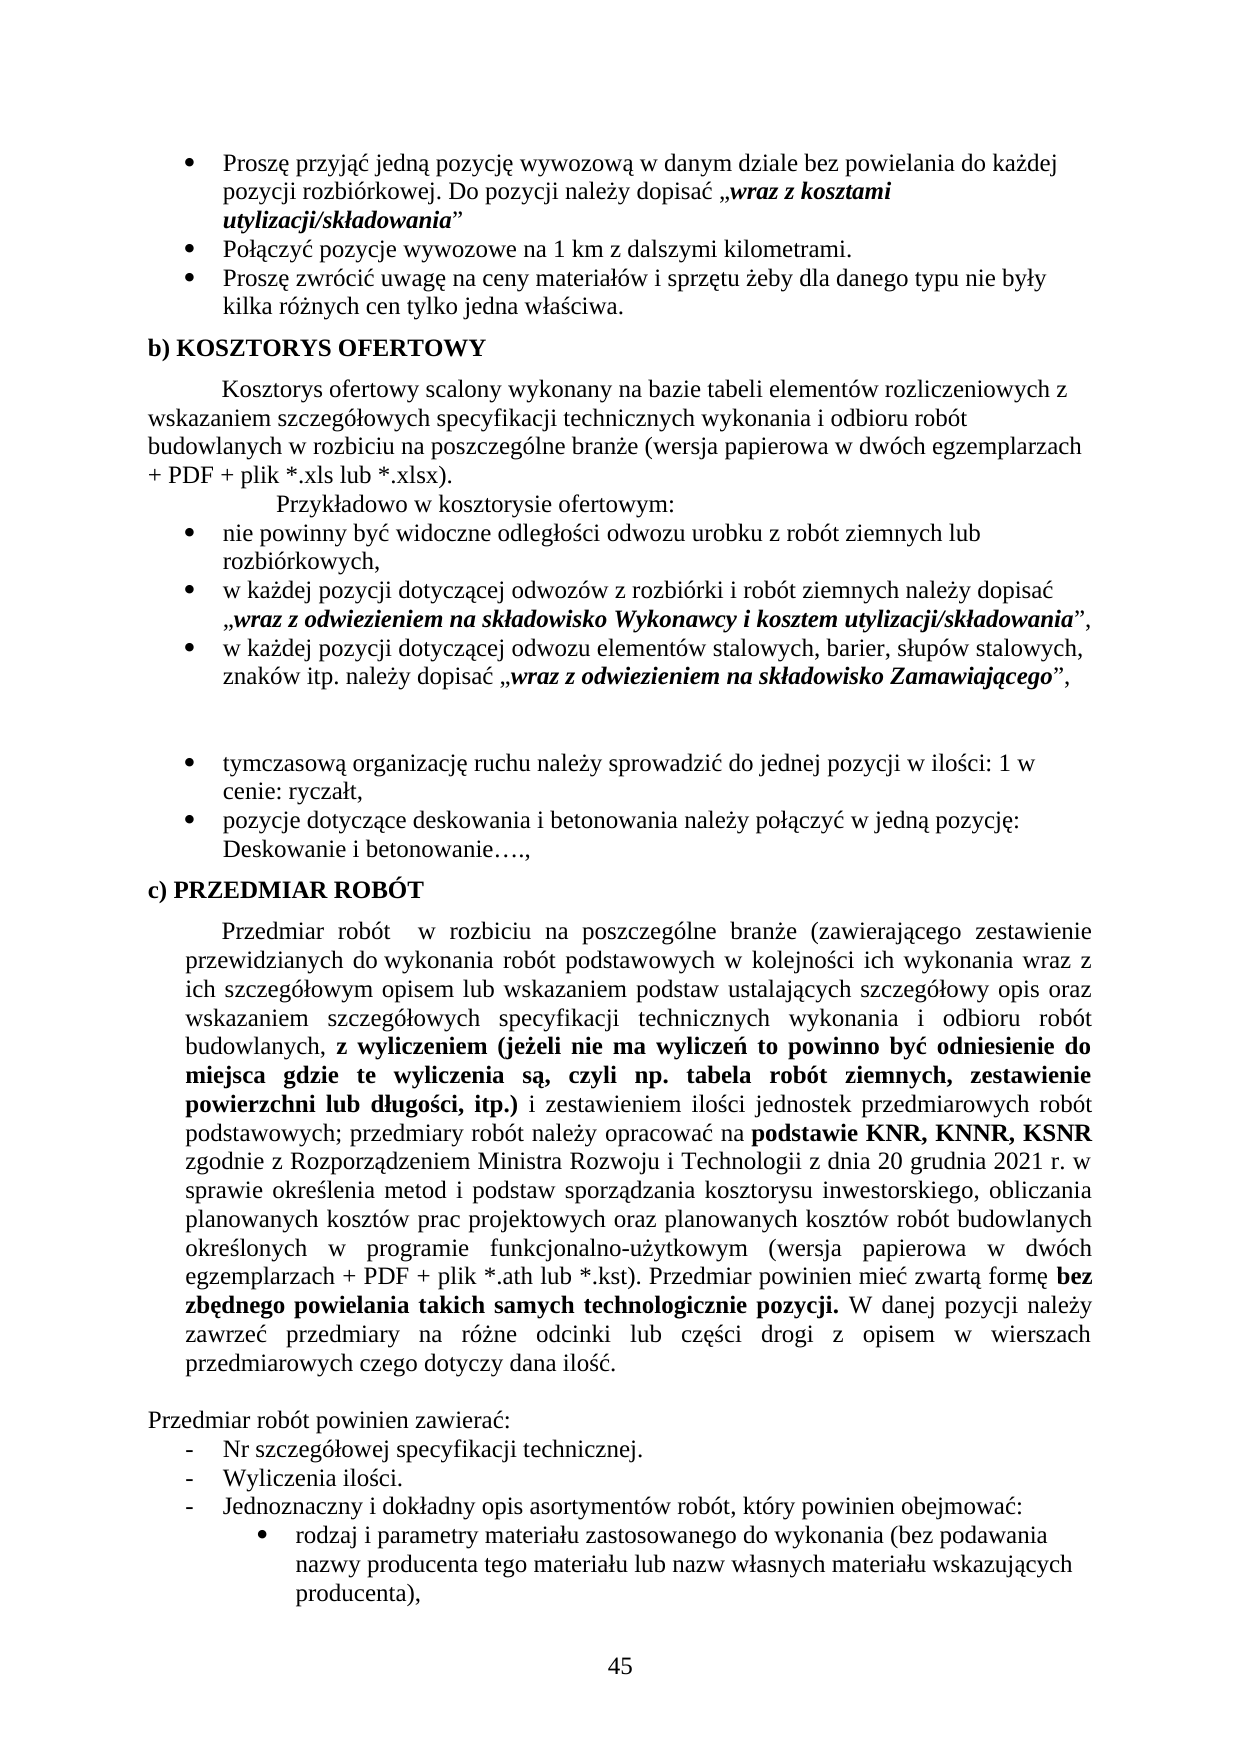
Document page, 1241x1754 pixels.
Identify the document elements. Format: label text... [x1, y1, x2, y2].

list pozycje dotyczące deskowania i betonowania należy połączyć w jedną pozycję: Deskowanie i betonowanie…., [185, 805, 1093, 863]
list rodzaj i parametry materiału zastosowanego do wykonania (bez podawania nazwy producenta tego materiału lub nazw własnych materiału wskazujących producenta), [258, 1520, 1093, 1606]
list Jednoznaczny i dokładny opis asortymentów robót, który powinien obejmować: [185, 1491, 1093, 1520]
list w każdej pozycji dotyczącej odwozu elementów stalowych, barier, słupów stalowych, znaków itp. należy dopisać „wraz z odwiezieniem na składowisko Zamawiającego”, [185, 633, 1093, 690]
text Kosztorys ofertowy scalony wykonany na bazie tabeli elementów rozliczeniowych z wskazaniem szczegółowych specyfikacji technicznych wykonania i odbioru robót budowlanych w rozbiciu na poszczególne branże (wersja papierowa w dwóch egzemplarzach + PDF + plik *.xls lub *.xlsx). [148, 374, 1093, 489]
list Nr szczegółowej specyfikacji technicznej. [185, 1434, 1093, 1463]
list Proszę przyjąć jedną pozycję wywozową w danym dziale bez powielania do każdej pozycji rozbiórkowej. Do pozycji należy dopisać „wraz z kosztami utylizacji/składowania” [185, 148, 1093, 234]
list Proszę zwrócić uwagę na ceny materiałów i sprzętu żeby dla danego typu nie były kilka różnych cen tylko jedna właściwa. [185, 263, 1093, 320]
list nie powinny być widoczne odległości odwozu urobku z robót ziemnych lub rozbiórkowych, [185, 518, 1093, 575]
text c) PRZEDMIAR ROBÓT [148, 875, 1093, 904]
list tymczasową organizację ruchu należy sprowadzić do jednej pozycji w ilości: 1 w cenie: ryczałt, [185, 748, 1093, 805]
text Przedmiar robót powinien zawierać: [148, 1405, 1093, 1434]
list Połączyć pozycje wywozowe na 1 km z dalszymi kilometrami. [185, 234, 1093, 263]
text Przedmiar robót w rozbiciu na poszczególne branże (zawierającego zestawienie przewidzianych do wykonania robót podstawowych w kolejności ich wykonania wraz z ich szczegółowym opisem lub wskazaniem podstaw ustalających szczegółowy opis oraz wskazaniem szczegółowych specyfikacji technicznych wykonania i odbioru robót budowlanych, z wyliczeniem (jeżeli nie ma wyliczeń to powinno być odniesienie do miejsca gdzie te wyliczenia są, czyli np. tabela robót ziemnych, zestawienie powierzchni lub długości, itp.) i zestawieniem ilości jednostek przedmiarowych robót podstawowych; przedmiary robót należy opracować na podstawie KNR, KNNR, KSNR zgodnie z Rozporządzeniem Ministra Rozwoju i Technologii z dnia 20 grudnia 2021 r. w sprawie określenia metod i podstaw sporządzania kosztorysu inwestorskiego, obliczania planowanych kosztów prac projektowych oraz planowanych kosztów robót budowlanych określonych w programie funkcjonalno-użytkowym (wersja papierowa w dwóch egzemplarzach + PDF + plik *.ath lub *.kst). Przedmiar powinien mieć zwartą formę bez zbędnego powielania takich samych technologicznie pozycji. W danej pozycji należy zawrzeć przedmiary na różne odcinki lub części drogi z opisem w wierszach przedmiarowych czego dotyczy dana ilość. [185, 916, 1093, 1376]
text Przykładowo w kosztorysie ofertowym: [276, 489, 1093, 518]
list w każdej pozycji dotyczącej odwozów z rozbiórki i robót ziemnych należy dopisać „wraz z odwiezieniem na składowisko Wykonawcy i kosztem utylizacji/składowania”, [185, 575, 1093, 633]
text b) KOSZTORYS OFERTOWY [148, 333, 1093, 361]
list Wyliczenia ilości. [185, 1463, 1093, 1491]
